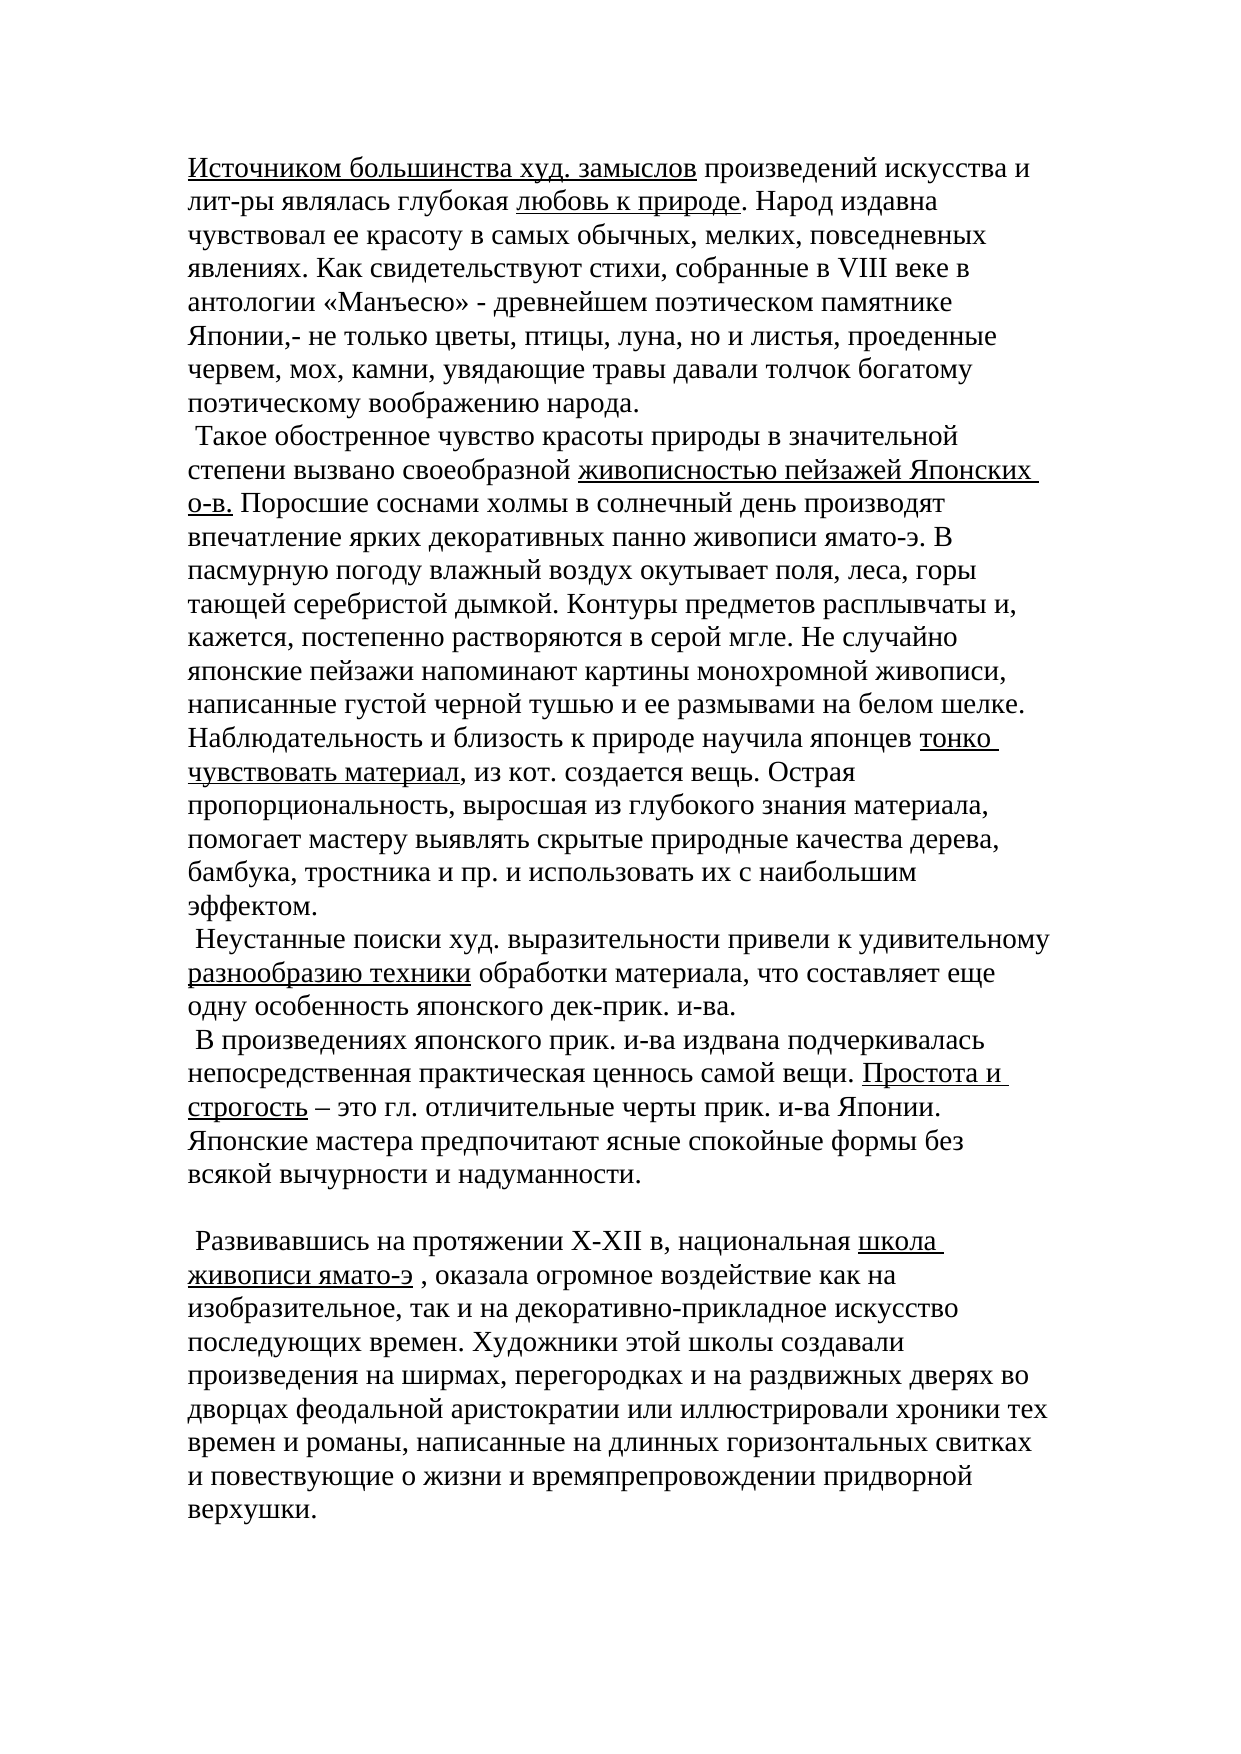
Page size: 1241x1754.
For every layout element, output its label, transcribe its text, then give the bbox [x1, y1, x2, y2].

text Неустанные поиски худ. выразительности привели к удивительному разнообразию техники обработки материала, что составляет еще одну особенность японского дек-прик. и-ва. [187, 921, 1053, 1022]
text Наблюдательность и близость к природе научила японцев тонко чувствовать материал, из кот. создается вещь. Острая пропорциональность, выросшая из глубокого знания материала, помогает мастеру выявлять скрытые природные качества дерева, бамбука, тростника и пр. и использовать их с наибольшим эффектом. [187, 720, 1053, 921]
text Источником большинства худ. замыслов произведений искусства и лит-ры являлась глубокая любовь к природе. Народ издавна чувствовал ее красоту в самых обычных, мелких, повседневных явлениях. Как свидетельствуют стихи, собранные в VIII веке в антологии «Манъесю» - древнейшем поэтическом памятнике Японии,- не только цветы, птицы, луна, но и листья, проеденные червем, мох, камни, увядающие травы давали толчок богатому поэтическому воображению народа. [187, 150, 1053, 418]
text Такое обостренное чувство красоты природы в значительной степени вызвано своеобразной живописностью пейзажей Японских о-в. Поросшие соснами холмы в солнечный день производят впечатление ярких декоративных панно живописи ямато-э. В пасмурную погоду влажный воздух окутывает поля, леса, горы тающей серебристой дымкой. Контуры предметов расплывчаты и, кажется, постепенно растворяются в серой мгле. Не случайно японские пейзажи напоминают картины монохромной живописи, написанные густой черной тушью и ее размывами на белом шелке. [187, 418, 1053, 720]
text В произведениях японского прик. и-ва издвана подчеркивалась непосредственная практическая ценнось самой вещи. Простота и строгость – это гл. отличительные черты прик. и-ва Японии. Японские мастера предпочитают ясные спокойные формы без всякой вычурности и надуманности. [187, 1022, 1053, 1190]
text Развивавшись на протяжении Х-ХII в, национальная школа живописи ямато-э , оказала огромное воздействие как на изобразительное, так и на декоративно-прикладное искусство последующих времен. Художники этой школы создавали произведения на ширмах, перегородках и на раздвижных дверях во дворцах феодальной аристократии или иллюстрировали хроники тех времен и романы, написанные на длинных горизонтальных свитках и повествующие о жизни и времяпрепровождении придворной верхушки. [187, 1223, 1053, 1525]
